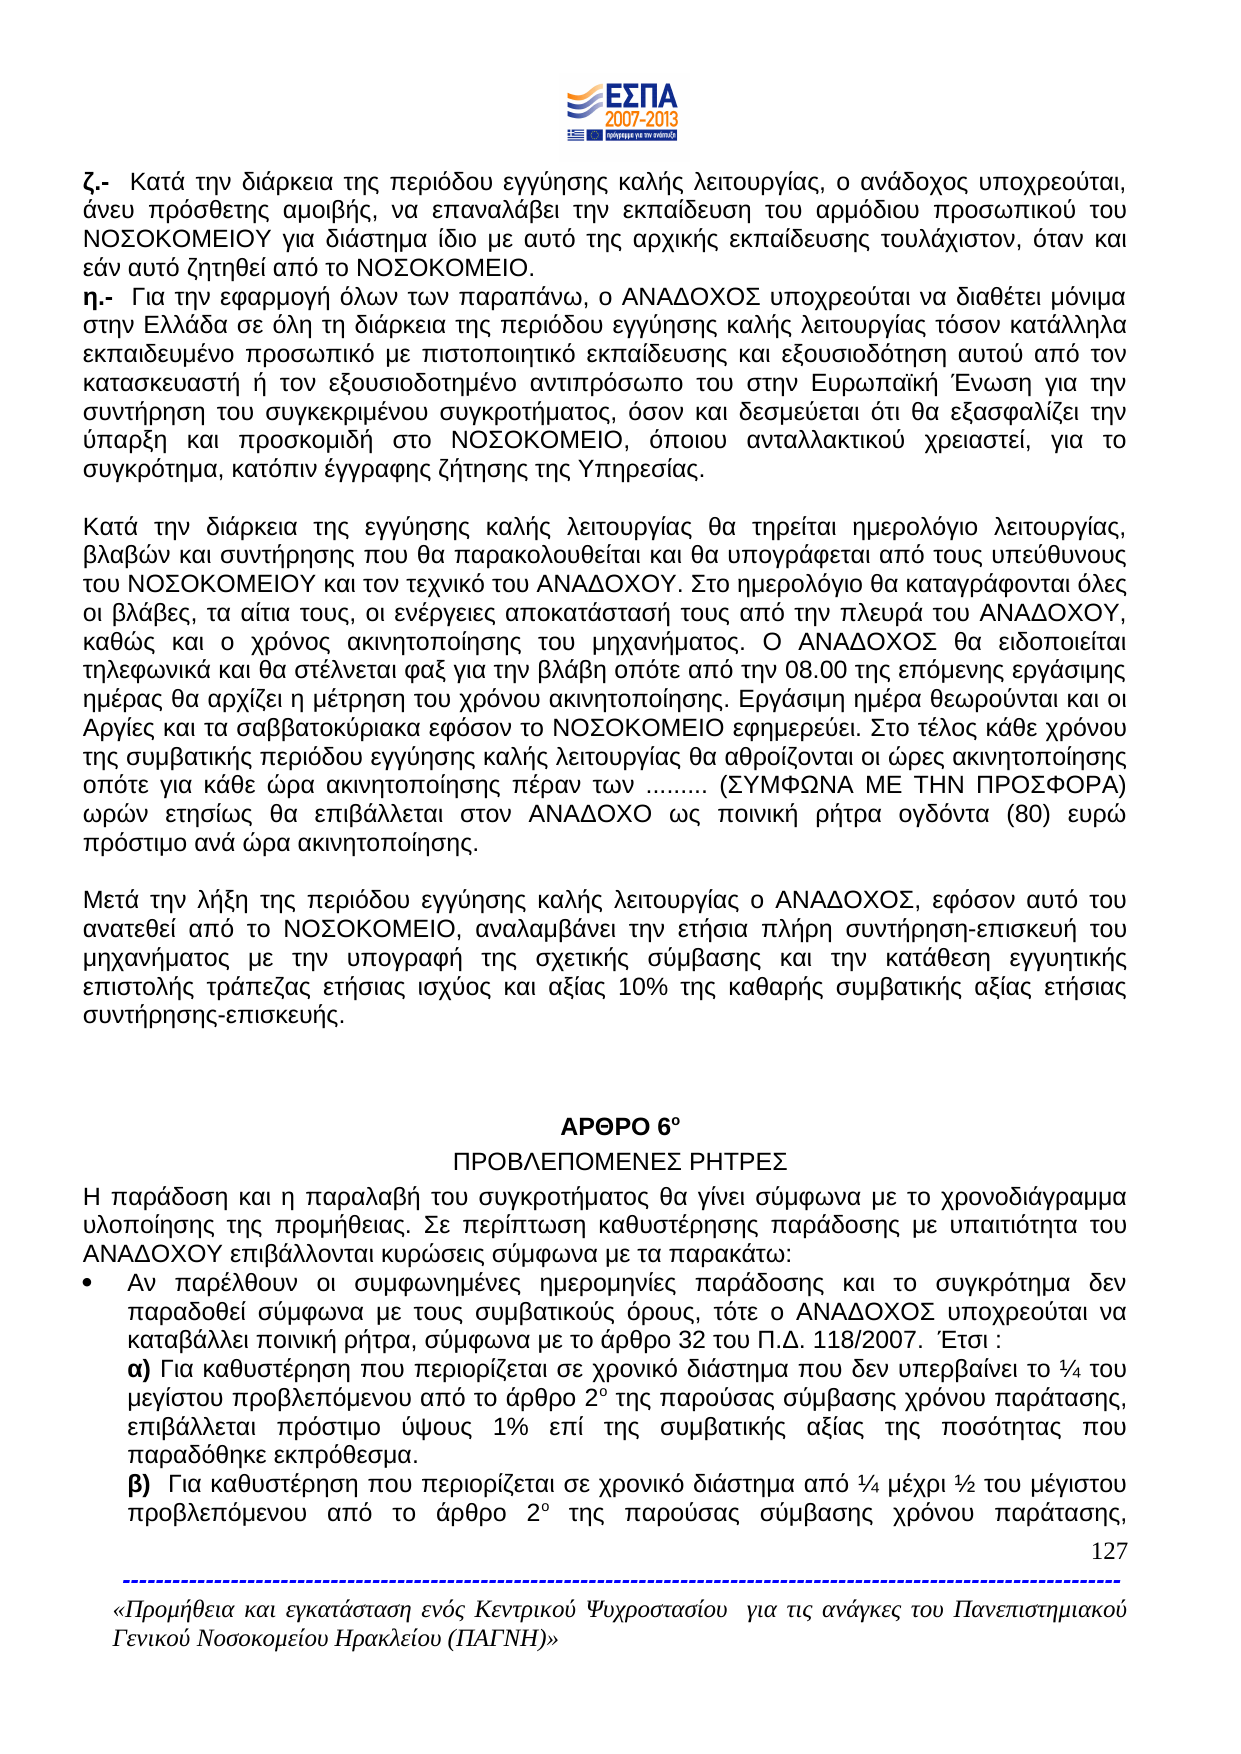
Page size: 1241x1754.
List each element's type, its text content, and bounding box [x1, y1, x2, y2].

text Μετά την λήξη της περιόδου εγγύησης καλής λειτουργίας ο ΑΝΑΔΟΧΟΣ, εφόσον αυτό του ανατεθεί από το ΝΟΣΟΚΟΜΕΙΟ, αναλαμβάνει την ετήσια πλήρη συντήρηση-επισκευή του μηχανήματος με την υπογραφή της σχετικής σύμβασης και την κατάθεση εγγυητικής επιστολής τράπεζας ετήσιας ισχύος και αξίας 10% της καθαρής συμβατικής αξίας ετήσιας συντήρησης-επισκευής. [83, 885, 1128, 1029]
picture [558, 73, 690, 162]
text Η παράδοση και η παραλαβή του συγκροτήματος θα γίνει σύμφωνα με το χρονοδιάγραμμα υλοποίησης της προμήθειας. Σε περίπτωση καθυστέρησης παράδοσης με υπαιτιότητα του ΑΝΑΔΟΧΟΥ επιβάλλονται κυρώσεις σύμφωνα με τα παρακάτω: [83, 1182, 1128, 1268]
text η.- Για την εφαρμογή όλων των παραπάνω, ο ΑΝΑΔΟΧΟΣ υποχρεούται να διαθέτει μόνιμα στην Ελλάδα σε όλη τη διάρκεια της περιόδου εγγύησης καλής λειτουργίας τόσον κατάλληλα εκπαιδευμένο προσωπικό με πιστοποιητικό εκπαίδευσης και εξουσιοδότηση αυτού από τον κατασκευαστή ή τον εξουσιοδοτημένο αντιπρόσωπο του στην Ευρωπαϊκή Ένωση για την συντήρηση του συγκεκριμένου συγκροτήματος, όσον και δεσμεύεται ότι θα εξασφαλίζει την ύπαρξη και προσκομιδή στο ΝΟΣΟΚΟΜΕΙΟ, όποιου ανταλλακτικού χρειαστεί, για το συγκρότημα, κατόπιν έγγραφης ζήτησης της Υπηρεσίας. [83, 282, 1128, 483]
text Κατά την διάρκεια της εγγύησης καλής λειτουργίας θα τηρείται ημερολόγιο λειτουργίας, βλαβών και συντήρησης που θα παρακολουθείται και θα υπογράφεται από τους υπεύθυνους του ΝΟΣΟΚΟΜΕΙΟΥ και τον τεχνικό του ΑΝΑΔΟΧΟΥ. Στο ημερολόγιο θα καταγράφονται όλες οι βλάβες, τα αίτια τους, οι ενέργειες αποκατάστασή τους από την πλευρά του ΑΝΑΔΟΧΟΥ, καθώς και ο χρόνος ακινητοποίησης του μηχανήματος. Ο ΑΝΑΔΟΧΟΣ θα ειδοποιείται τηλεφωνικά και θα στέλνεται φαξ για την βλάβη οπότε από την 08.00 της επόμενης εργάσιμης ημέρας θα αρχίζει η μέτρηση του χρόνου ακινητοποίησης. Εργάσιμη ημέρα θεωρούνται και οι Αργίες και τα σαββατοκύριακα εφόσον το ΝΟΣΟΚΟΜΕΙΟ εφημερεύει. Στο τέλος κάθε χρόνου της συμβατικής περιόδου εγγύησης καλής λειτουργίας θα αθροίζονται οι ώρες ακινητοποίησης οπότε για κάθε ώρα ακινητοποίησης πέραν των ......... (ΣΥΜΦΩΝΑ ΜΕ ΤΗΝ ΠΡΟΣΦΟΡΑ) ωρών ετησίως θα επιβάλλεται στον ΑΝΑΔΟΧΟ ως ποινική ρήτρα ογδόντα (80) ευρώ πρόστιμο ανά ώρα ακινητοποίησης. [83, 512, 1128, 857]
subtitle ΑΡΘΡΟ 6ο [112, 1112, 1128, 1140]
subtitle ΠΡΟΒΛΕΠΟΜΕΝΕΣ ΡΗΤΡΕΣ [112, 1147, 1128, 1175]
list Αν παρέλθουν οι συμφωνημένες ημερομηνίες παράδοσης και το συγκρότημα δεν παραδοθεί σύμφωνα με τους συμβατικούς όρους, τότε ο ΑΝΑΔΟΧΟΣ υποχρεούται να καταβάλλει ποινική ρήτρα, σύμφωνα με το άρθρο 32 του Π.Δ. 118/2007. Έτσι : [83, 1268, 1128, 1354]
text α) Για καθυστέρηση που περιορίζεται σε χρονικό διάστημα που δεν υπερβαίνει το ¼ του μεγίστου προβλεπόμενου από το άρθρο 2ο της παρούσας σύμβασης χρόνου παράτασης, επιβάλλεται πρόστιμο ύψους 1% επί της συμβατικής αξίας της ποσότητας που παραδόθηκε εκπρόθεσμα. [127, 1354, 1128, 1469]
text ζ.- Κατά την διάρκεια της περιόδου εγγύησης καλής λειτουργίας, ο ανάδοχος υποχρεούται, άνευ πρόσθετης αμοιβής, να επαναλάβει την εκπαίδευση του αρμόδιου προσωπικού του ΝΟΣΟΚΟΜΕΙΟΥ για διάστημα ίδιο με αυτό της αρχικής εκπαίδευσης τουλάχιστον, όταν και εάν αυτό ζητηθεί από το ΝΟΣΟΚΟΜΕΙΟ. [83, 167, 1128, 282]
